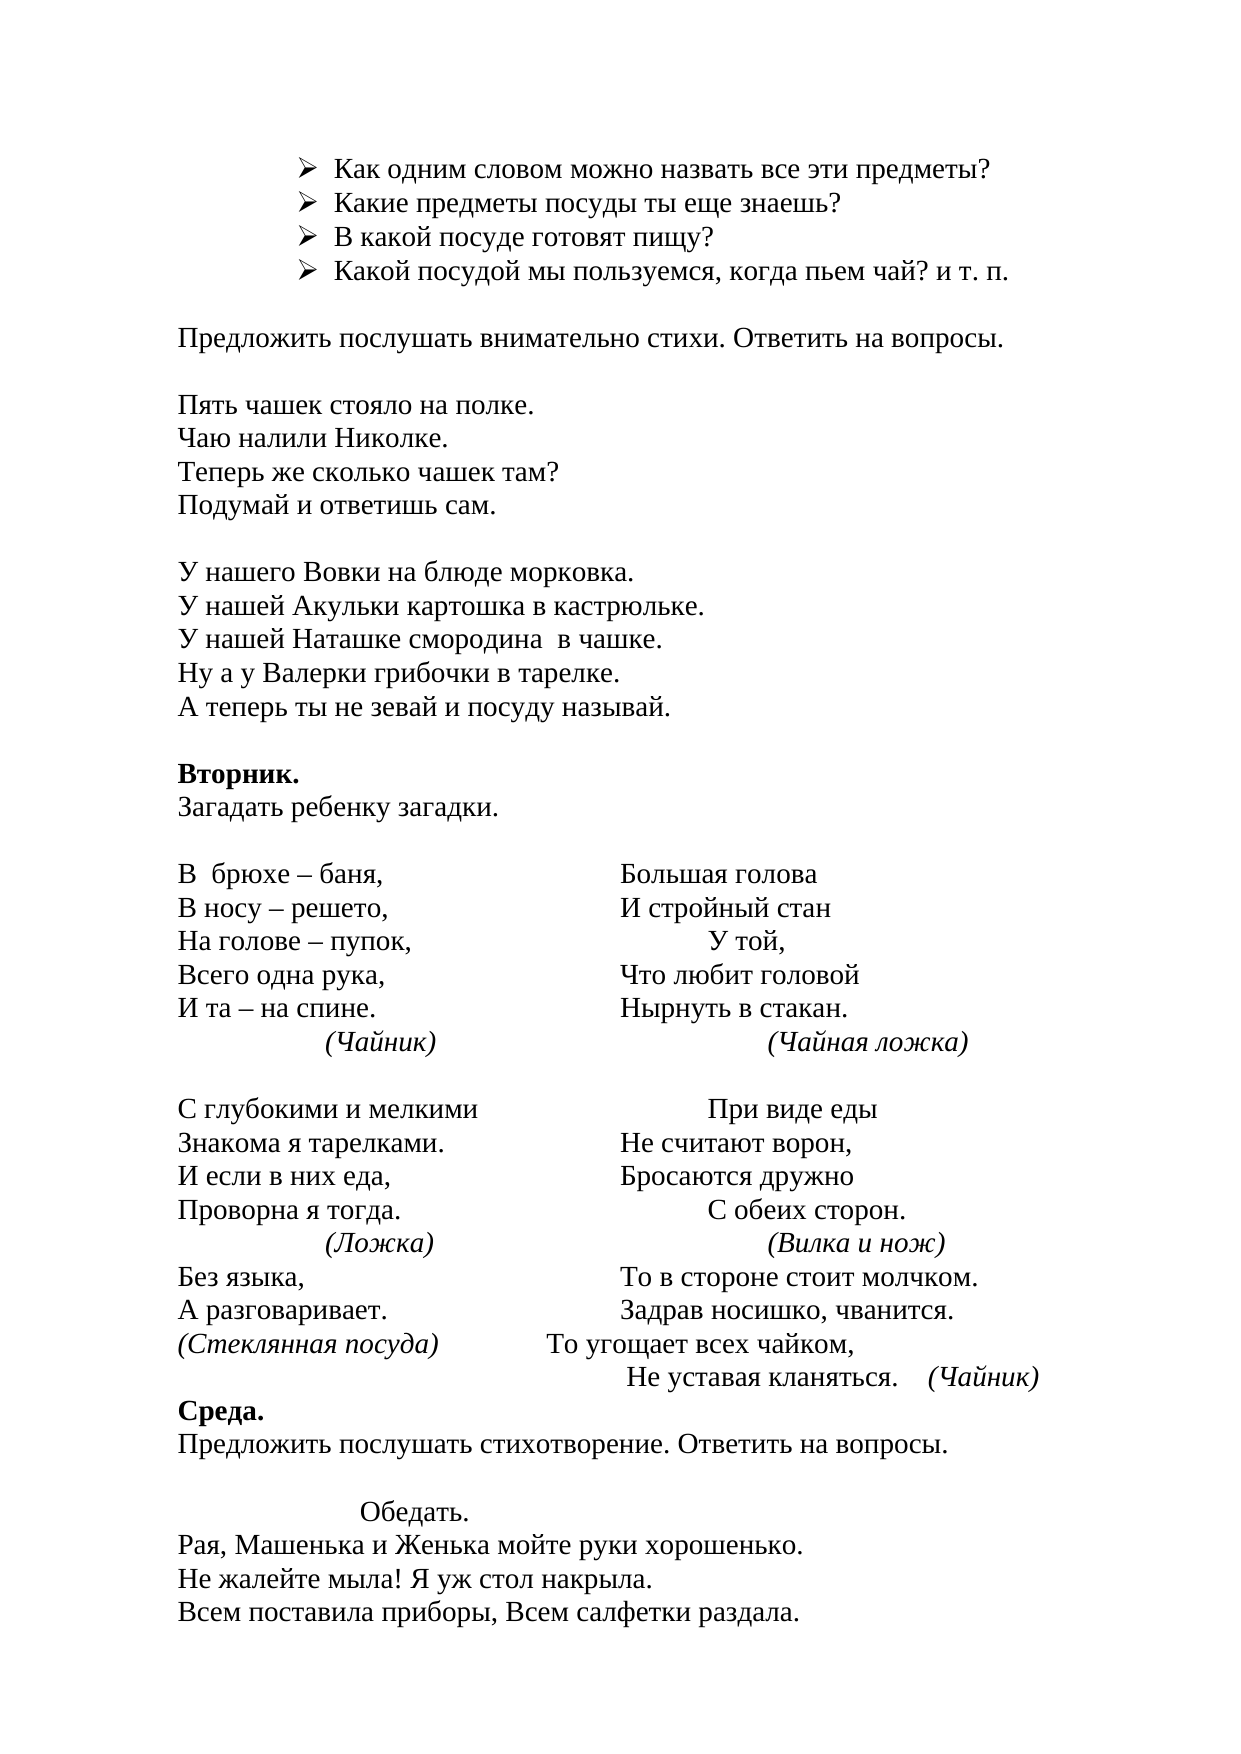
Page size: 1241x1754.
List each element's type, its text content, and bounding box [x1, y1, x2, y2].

text У нашей Наташке смородина в чашке. [177, 622, 1152, 655]
text Теперь же сколько чашек там? [177, 454, 1152, 487]
text (Чайник) (Чайная ложка) [177, 1024, 1152, 1058]
text Не уставая кланяться. (Чайник) [177, 1359, 1152, 1393]
text Проворна я тогда. С обеих сторон. [177, 1192, 1152, 1225]
text Подумай и ответишь сам. [177, 487, 1152, 521]
text Ну а у Валерки грибочки в тарелке. [177, 655, 1152, 689]
text (Ложка) (Вилка и нож) [177, 1225, 1152, 1259]
text Всего одна рука, Что любит головой [177, 957, 1152, 991]
text В носу – решето, И стройный стан [177, 890, 1152, 923]
text В брюхе – баня, Большая голова [177, 856, 1152, 890]
text А разговаривает. Задрав носишко, чванится. [177, 1292, 1152, 1326]
text Обедать. [177, 1494, 1152, 1527]
text Не жалейте мыла! Я уж стол накрыла. [177, 1561, 1152, 1594]
text Предложить послушать стихотворение. Ответить на вопросы. [177, 1427, 1152, 1460]
list Какие предметы посуды ты еще знаешь? [296, 185, 1152, 219]
text У нашей Акульки картошка в кастрюльке. [177, 588, 1152, 622]
text Предложить послушать внимательно стихи. Ответить на вопросы. [177, 320, 1152, 353]
text Знакома я тарелками. Не считают ворон, [177, 1125, 1152, 1158]
text Пять чашек стояло на полке. [177, 387, 1152, 420]
text У нашего Вовки на блюде морковка. [177, 554, 1152, 588]
text С глубокими и мелкими При виде еды [177, 1091, 1152, 1125]
text Без языка, То в стороне стоит молчком. [177, 1259, 1152, 1292]
text (Стеклянная посуда) То угощает всех чайком, [177, 1326, 1152, 1359]
text И та – на спине. Нырнуть в стакан. [177, 991, 1152, 1024]
text Вторник. [177, 756, 1152, 789]
text Среда. [177, 1393, 1152, 1427]
text На голове – пупок, У той, [177, 923, 1152, 957]
list Как одним словом можно назвать все эти предметы? [296, 152, 1152, 185]
text А теперь ты не зевай и посуду называй. [177, 689, 1152, 722]
list Какой посудой мы пользуемся, когда пьем чай? и т. п. [296, 253, 1152, 286]
list В какой посуде готовят пищу? [296, 219, 1152, 253]
text Чаю налили Николке. [177, 420, 1152, 454]
text Загадать ребенку загадки. [177, 789, 1152, 823]
text И если в них еда, Бросаются дружно [177, 1158, 1152, 1192]
text Рая, Машенька и Женька мойте руки хорошенько. [177, 1527, 1152, 1561]
text Всем поставила приборы, Всем салфетки раздала. [177, 1594, 1152, 1628]
